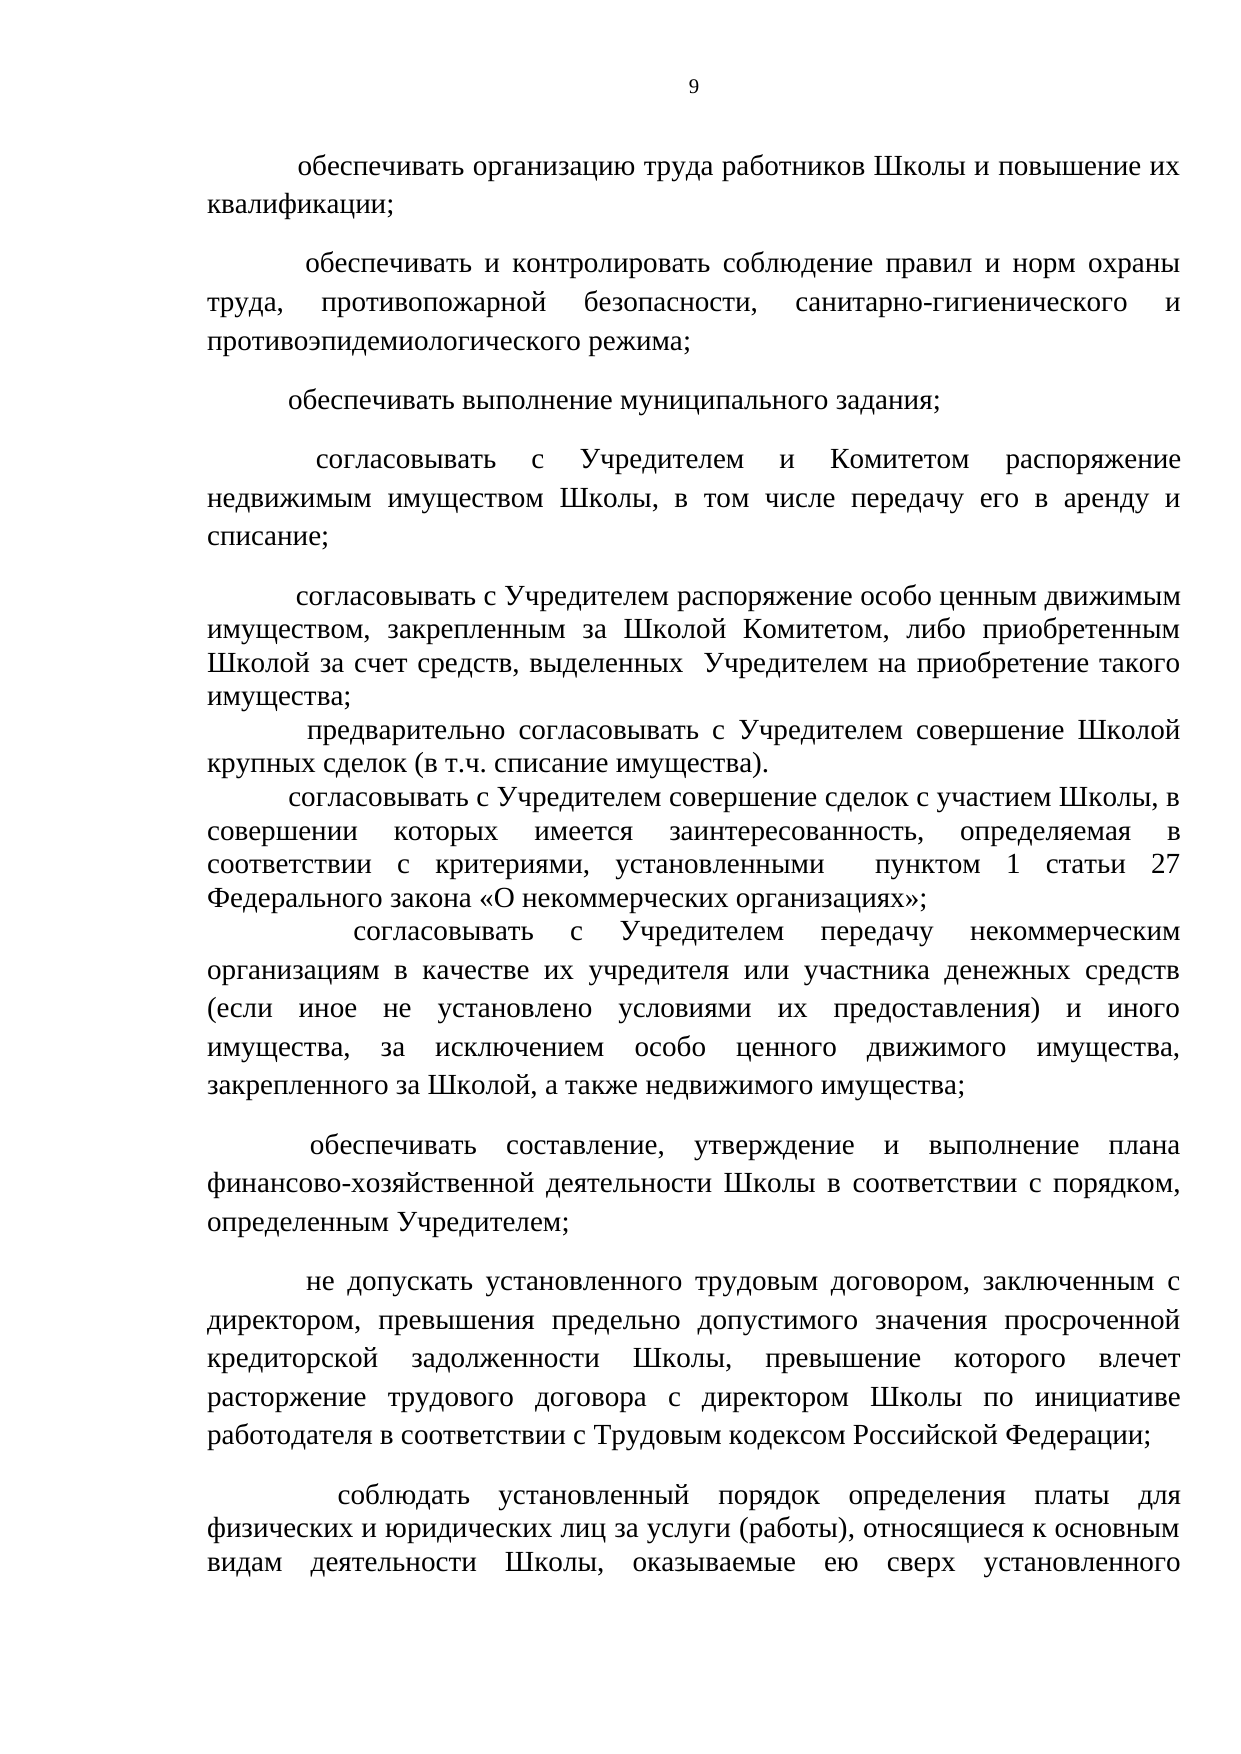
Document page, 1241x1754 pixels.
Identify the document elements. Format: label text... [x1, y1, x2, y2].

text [207, 1477, 1181, 1577]
text обеспечивать выполнение муниципального задания; [207, 382, 1181, 416]
text не допускать установленного трудовым договором, заключенным с директором, превышения предельно допустимого значения просроченной кредиторской задолженности Школы, превышение которого влечет расторжение трудового договора с директором Школы по инициативе работодателя в соответствии с Трудовым кодексом Российской Федерации; [207, 1263, 1181, 1451]
text обеспечивать составление, утверждение и выполнение плана финансово-хозяйственной деятельности Школы в соответствии с порядком, определенным Учредителем; [207, 1127, 1181, 1237]
text согласовывать с Учредителем и Комитетом распоряжение недвижимым имуществом Школы, в том числе передачу его в аренду и списание; [207, 441, 1181, 552]
text предварительно согласовывать с Учредителем совершение Школой крупных сделок (в т.ч. списание имущества). [207, 712, 1181, 779]
text согласовывать с Учредителем совершение сделок с участием Школы, в совершении которых имеется заинтересованность, определяемая в соответствии с критериями, установленными пунктом 1 статьи 27 Федерального закона «О некоммерческих организациях»; [207, 779, 1181, 913]
text согласовывать с Учредителем распоряжение особо ценным движимым имуществом, закрепленным за Школой Комитетом, либо приобретенным Школой за счет средств, выделенных Учредителем на приобретение такого имущества; [207, 578, 1181, 712]
text согласовывать с Учредителем передачу некоммерческим организациям в качестве их учредителя или участника денежных средств (если иное не установлено условиями их предоставления) и иного имущества, за исключением особо ценного движимого имущества, закрепленного за Школой, а также недвижимого имущества; [207, 913, 1181, 1101]
text обеспечивать организацию труда работников Школы и повышение их квалификации; [207, 148, 1181, 220]
text обеспечивать и контролировать соблюдение правил и норм охраны труда, противопожарной безопасности, санитарно-гигиенического и противоэпидемиологического режима; [207, 246, 1181, 356]
